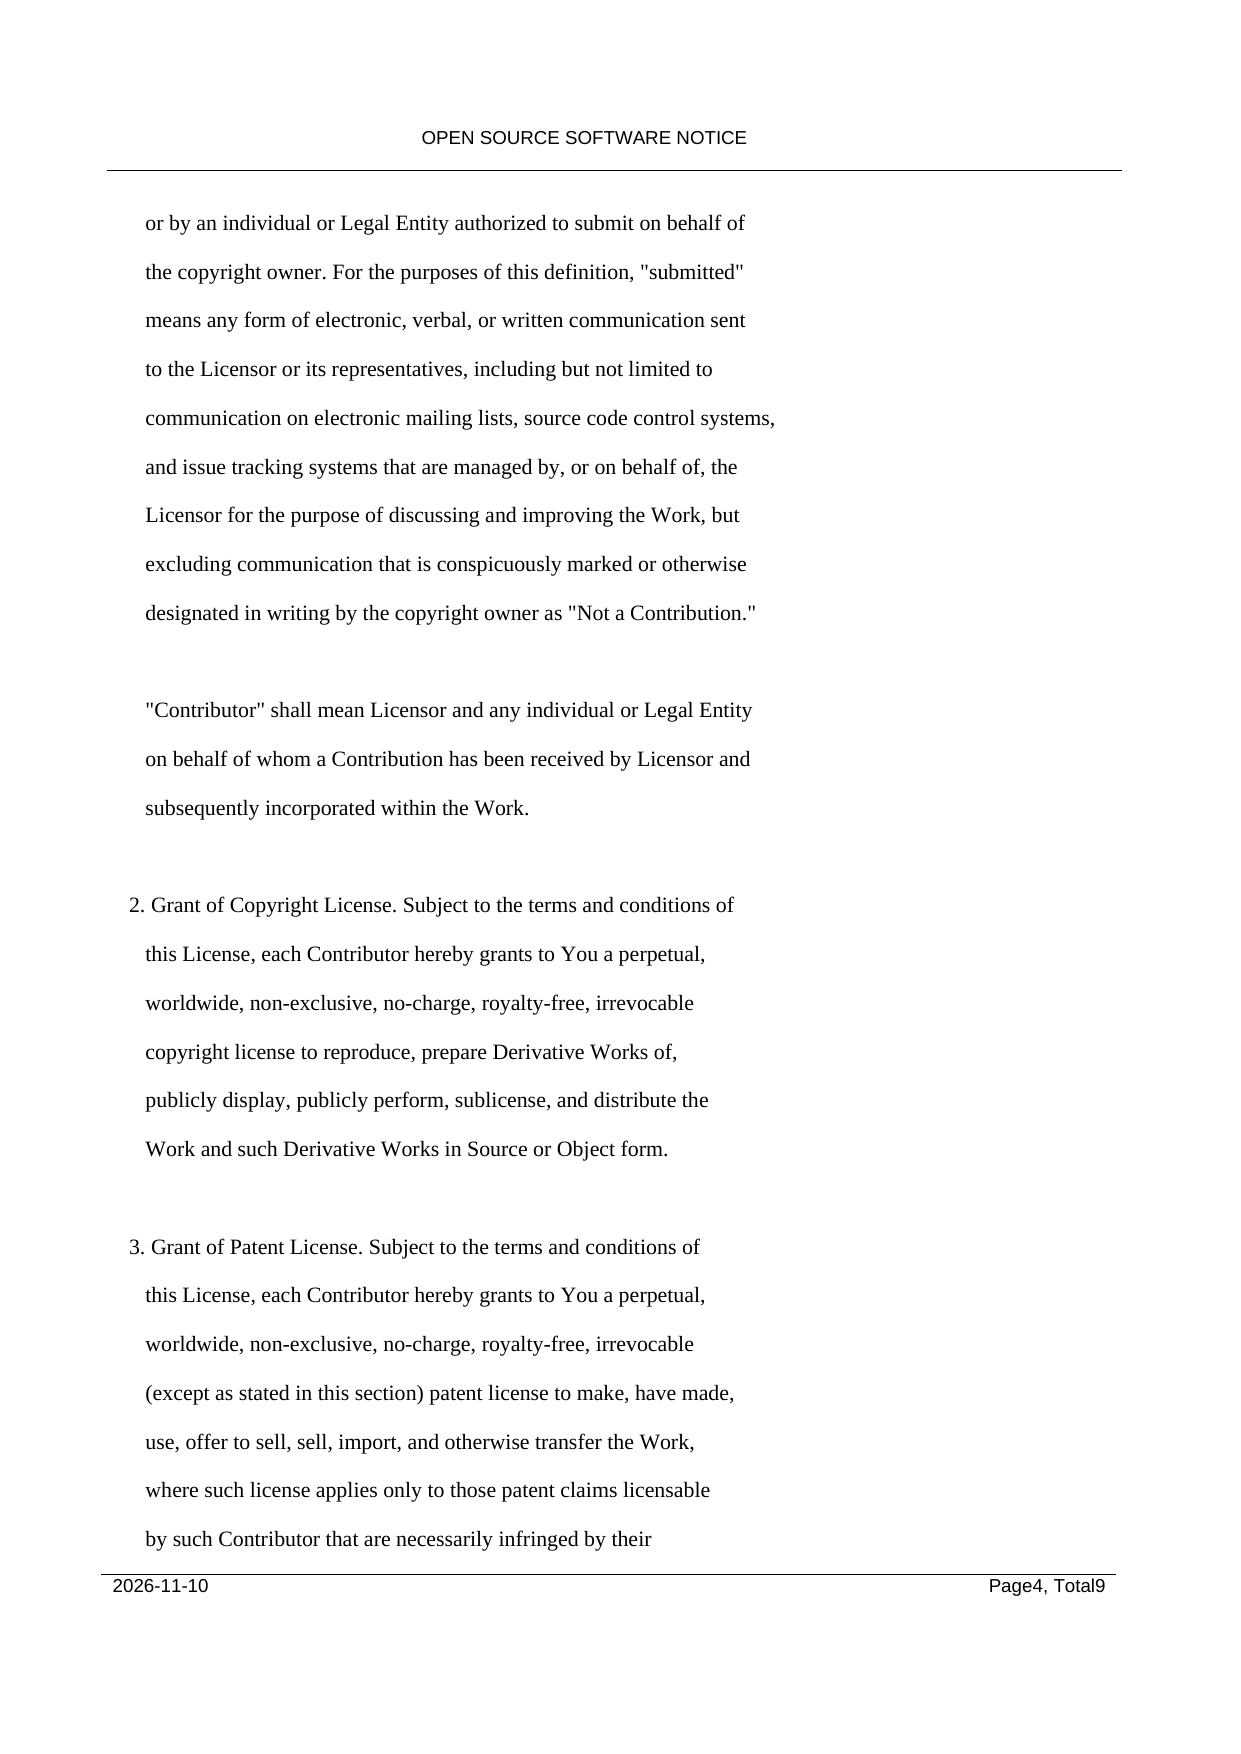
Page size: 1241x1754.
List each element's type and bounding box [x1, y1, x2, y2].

text [112, 206, 1128, 1555]
